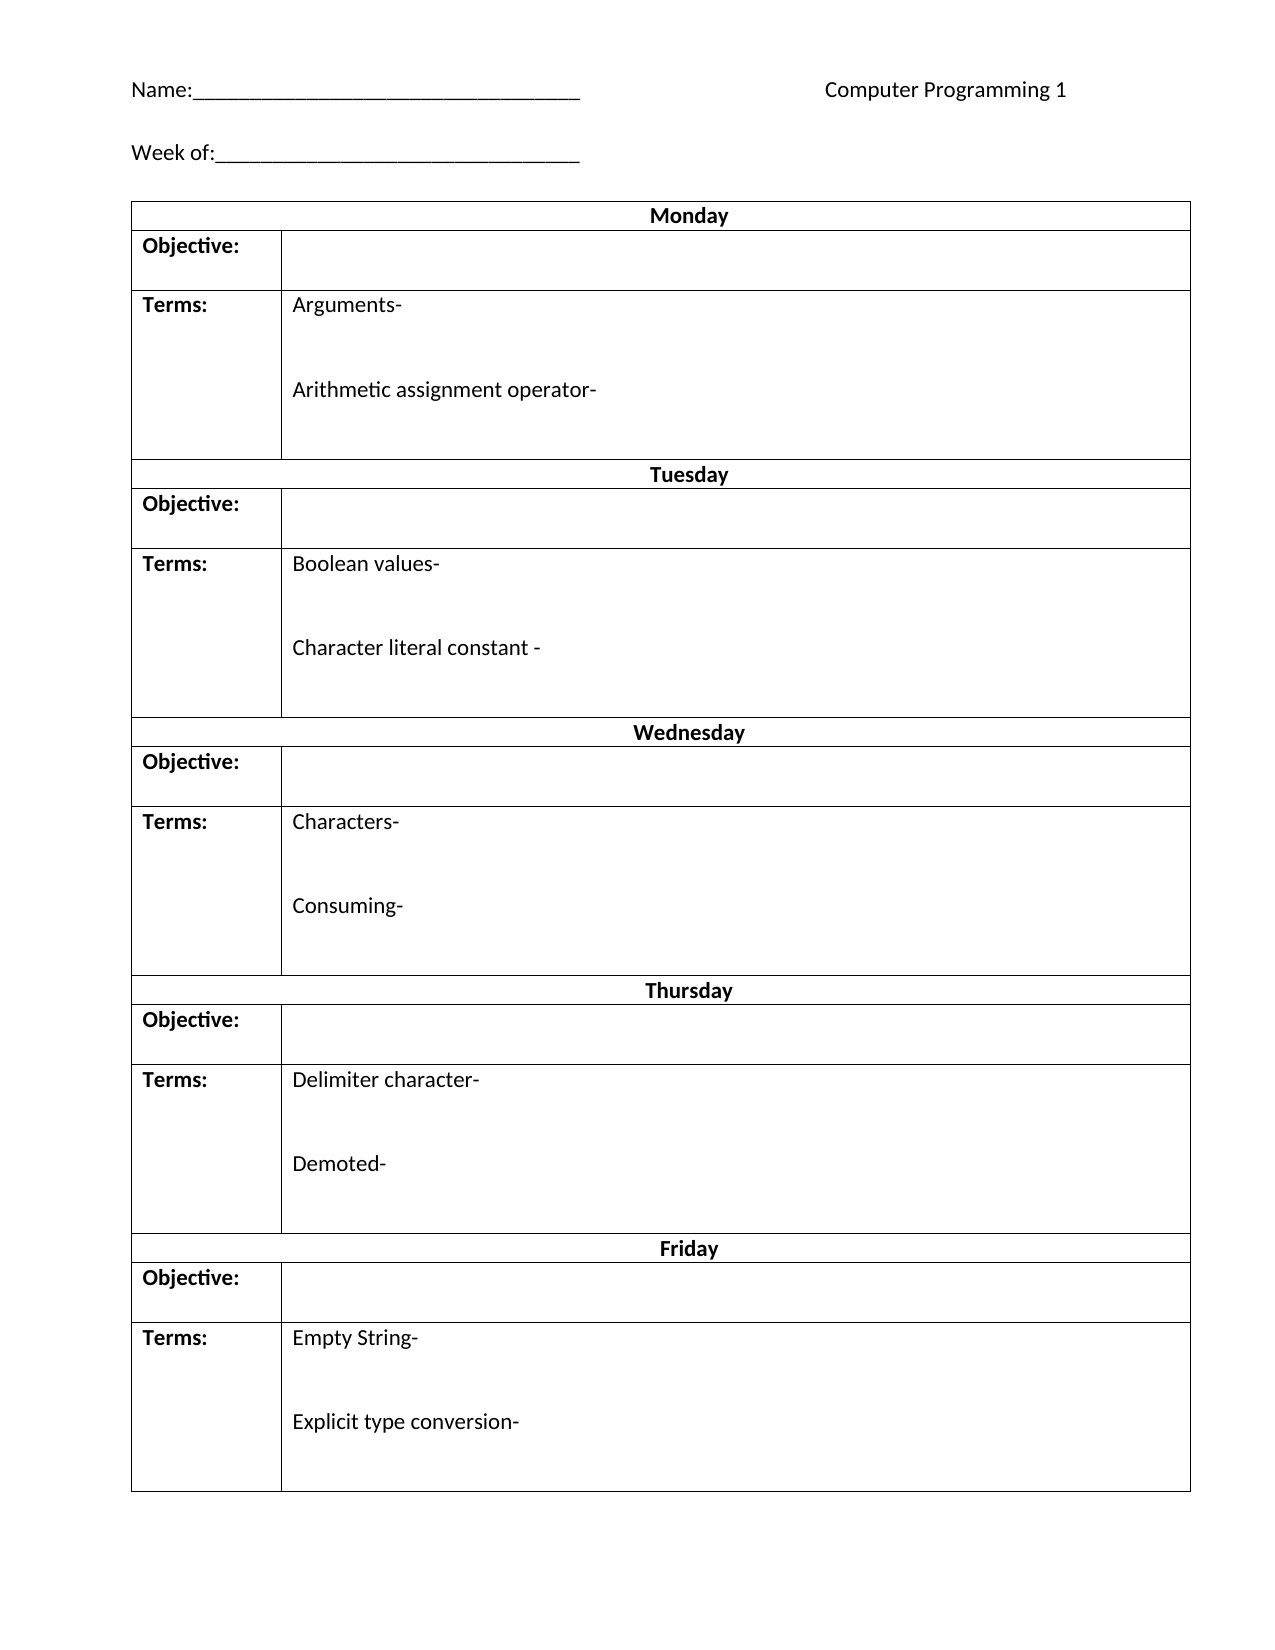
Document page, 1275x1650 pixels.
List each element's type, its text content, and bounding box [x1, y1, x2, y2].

text Name:__________________________________ Computer Programming 1 [131, 75, 1200, 103]
table_cell Tuesday [132, 460, 1190, 488]
table_cell Wednesday [132, 718, 1190, 746]
table_cell [282, 1005, 1190, 1064]
table_cell Delimiter character- Demoted- [282, 1065, 1190, 1233]
table_cell Friday [132, 1234, 1190, 1262]
table_cell Terms: [132, 1065, 281, 1233]
table_cell Boolean values- Character literal constant - [282, 549, 1190, 717]
table_cell Arguments- Arithmetic assignment operator- [282, 291, 1190, 459]
text Week of:________________________________ [131, 138, 1200, 166]
table_header Monday [132, 202, 1190, 230]
table_cell Terms: [132, 291, 281, 459]
table_cell Terms: [132, 549, 281, 717]
table_cell [282, 489, 1190, 548]
table_cell Characters- Consuming- [282, 807, 1190, 975]
table_cell Terms: [132, 807, 281, 975]
table_cell Terms: [132, 1323, 281, 1491]
table_cell [282, 1263, 1190, 1322]
table_cell Empty String- Explicit type conversion- [282, 1323, 1190, 1491]
table_cell [282, 747, 1190, 806]
table_cell [282, 231, 1190, 289]
table_cell Objective: [132, 489, 281, 548]
table_cell Thursday [132, 976, 1190, 1004]
table_cell Objective: [132, 1263, 281, 1322]
table_cell Objective: [132, 231, 281, 289]
table_cell Objective: [132, 1005, 281, 1064]
table_cell Objective: [132, 747, 281, 806]
